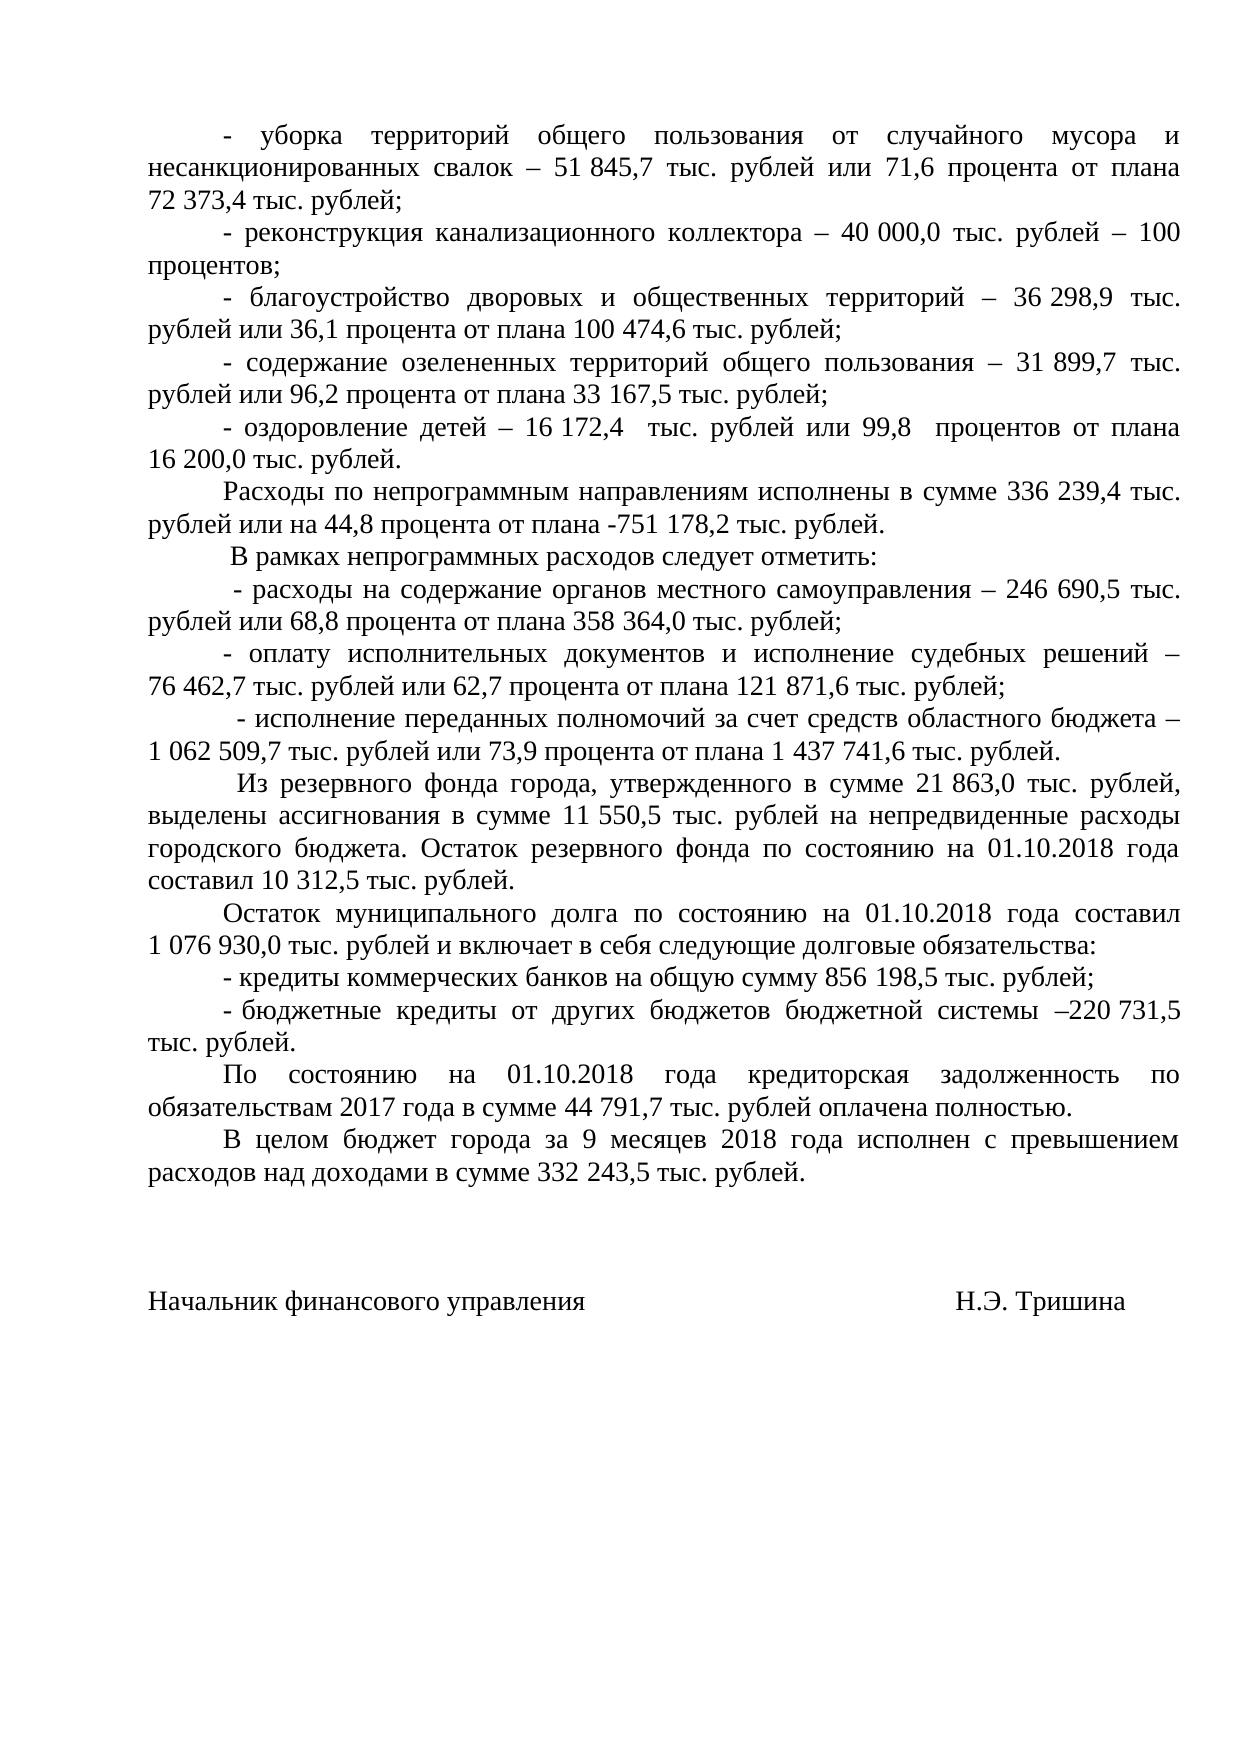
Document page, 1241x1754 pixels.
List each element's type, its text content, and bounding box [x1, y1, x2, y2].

text - кредиты коммерческих банков на общую сумму 856 198,5 тыс. рублей; [148, 960, 1181, 993]
text В рамках непрограммных расходов следует отметить: [148, 539, 1181, 572]
text - содержание озелененных территорий общего пользования – 31 899,7 тыс. рублей или 96,2 процента от плана 33 167,5 тыс. рублей; [148, 345, 1181, 410]
text - реконструкция канализационного коллектора – 40 000,0 тыс. рублей – 100 процентов; [148, 215, 1181, 280]
text Расходы по непрограммным направлениям исполнены в сумме 336 239,4 тыс. рублей или на 44,8 процента от плана -751 178,2 тыс. рублей. [148, 474, 1181, 539]
text По состоянию на 01.10.2018 года кредиторская задолженность по обязательствам 2017 года в сумме 44 791,7 тыс. рублей оплачена полностью. [148, 1058, 1181, 1122]
text - оздоровление детей – 16 172,4 тыс. рублей или 99,8 процентов от плана 16 200,0 тыс. рублей. [148, 410, 1181, 474]
text - оплату исполнительных документов и исполнение судебных решений – 76 462,7 тыс. рублей или 62,7 процента от плана 121 871,6 тыс. рублей; [148, 636, 1181, 701]
text - расходы на содержание органов местного самоуправления – 246 690,5 тыс. рублей или 68,8 процента от плана 358 364,0 тыс. рублей; [148, 572, 1181, 636]
text В целом бюджет города за 9 месяцев 2018 года исполнен с превышением расходов над доходами в сумме 332 243,5 тыс. рублей. [148, 1122, 1181, 1187]
text - благоустройство дворовых и общественных территорий – 36 298,9 тыс. рублей или 36,1 процента от плана 100 474,6 тыс. рублей; [148, 280, 1181, 345]
text - бюджетные кредиты от других бюджетов бюджетной системы –220 731,5 тыс. рублей. [148, 993, 1181, 1058]
text - исполнение переданных полномочий за счет средств областного бюджета – 1 062 509,7 тыс. рублей или 73,9 процента от плана 1 437 741,6 тыс. рублей. [148, 701, 1181, 766]
text - уборка территорий общего пользования от случайного мусора и несанкционированных свалок – 51 845,7 тыс. рублей или 71,6 процента от плана 72 373,4 тыс. рублей; [148, 118, 1181, 215]
text Начальник финансового управления Н.Э. Тришина [148, 1284, 1181, 1317]
text Из резервного фонда города, утвержденного в сумме 21 863,0 тыс. рублей, выделены ассигнования в сумме 11 550,5 тыс. рублей на непредвиденные расходы городского бюджета. Остаток резервного фонда по состоянию на 01.10.2018 года составил 10 312,5 тыс. рублей. [148, 766, 1181, 896]
text Остаток муниципального долга по состоянию на 01.10.2018 года составил 1 076 930,0 тыс. рублей и включает в себя следующие долговые обязательства: [148, 896, 1181, 960]
